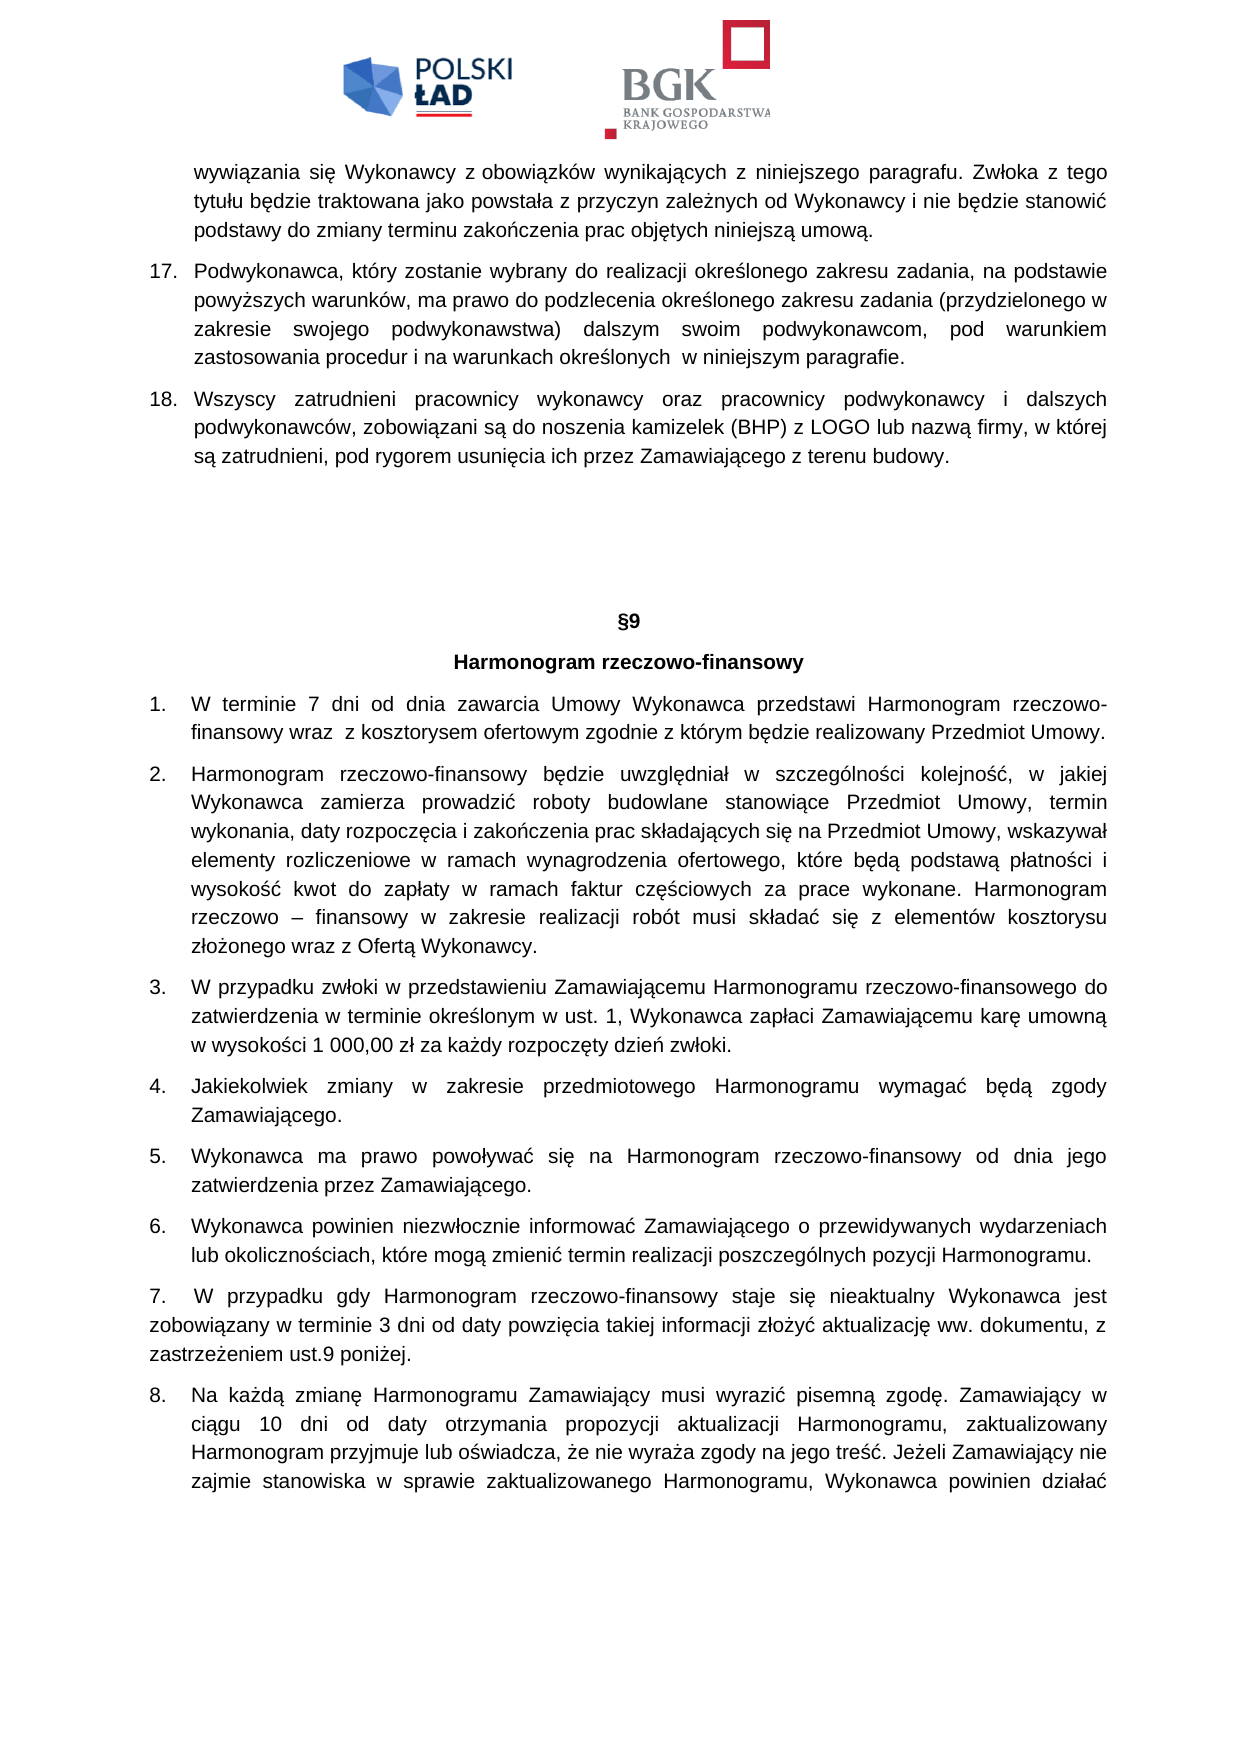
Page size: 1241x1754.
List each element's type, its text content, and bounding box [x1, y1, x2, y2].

list W przypadku gdy Harmonogram rzeczowo-finansowy staje się nieaktualny Wykonawca jest zobowiązany w terminie 3 dni od daty powzięcia takiej informacji złożyć aktualizację ww. dokumentu, z zastrzeżeniem ust.9 poniżej. [149, 1284, 1108, 1365]
list W przypadku zwłoki w przedstawieniu Zamawiającemu Harmonogramu rzeczowo-finansowego do zatwierdzenia w terminie określonym w ust. 1, Wykonawca zapłaci Zamawiającemu karę umowną w wysokości 1 000,00 zł za każdy rozpoczęty dzień zwłoki. [149, 975, 1108, 1057]
list Wykonawca ma prawo powoływać się na Harmonogram rzeczowo-finansowy od dnia jego zatwierdzenia przez Zamawiającego. [149, 1144, 1108, 1197]
list Jakiekolwiek zmiany w zakresie przedmiotowego Harmonogramu wymagać będą zgody Zamawiającego. [149, 1074, 1108, 1127]
list Wszyscy zatrudnieni pracownicy wykonawcy oraz pracownicy podwykonawcy i dalszych podwykonawców, zobowiązani są do noszenia kamizelek (BHP) z LOGO lub nazwą firmy, w której są zatrudnieni, pod rygorem usunięcia ich przez Zamawiającego z terenu budowy. [149, 386, 1108, 468]
list Wykonawca powinien niezwłocznie informować Zamawiającego o przewidywanych wydarzeniach lub okolicznościach, które mogą zmienić termin realizacji poszczególnych pozycji Harmonogramu. [149, 1214, 1108, 1267]
picture [331, 28, 541, 148]
list Podwykonawca, który zostanie wybrany do realizacji określonego zakresu zadania, na podstawie powyższych warunków, ma prawo do podzlecenia określonego zakresu zadania (przydzielonego w zakresie swojego podwykonawstwa) dalszym swoim podwykonawcom, pod warunkiem zastosowania procedur i na warunkach określonych w niniejszym paragrafie. [149, 259, 1108, 369]
text Harmonogram rzeczowo-finansowy [149, 650, 1108, 674]
text §9 [149, 609, 1108, 633]
list Harmonogram rzeczowo-finansowy będzie uwzględniał w szczególności kolejność, w jakiej Wykonawca zamierza prowadzić roboty budowlane stanowiące Przedmiot Umowy, termin wykonania, daty rozpoczęcia i zakończenia prac składających się na Przedmiot Umowy, wskazywał elementy rozliczeniowe w ramach wynagrodzenia ofertowego, które będą podstawą płatności i wysokość kwot do zapłaty w ramach faktur częściowych za prace wykonane. Harmonogram rzeczowo – finansowy w zakresie realizacji robót musi składać się z elementów kosztorysu złożonego wraz z Ofertą Wykonawcy. [149, 761, 1108, 958]
list W terminie 7 dni od dnia zawarcia Umowy Wykonawca przedstawi Harmonogram rzeczowo-finansowy wraz z kosztorysem ofertowym zgodnie z którym będzie realizowany Przedmiot Umowy. [149, 691, 1108, 744]
picture [604, 20, 770, 139]
